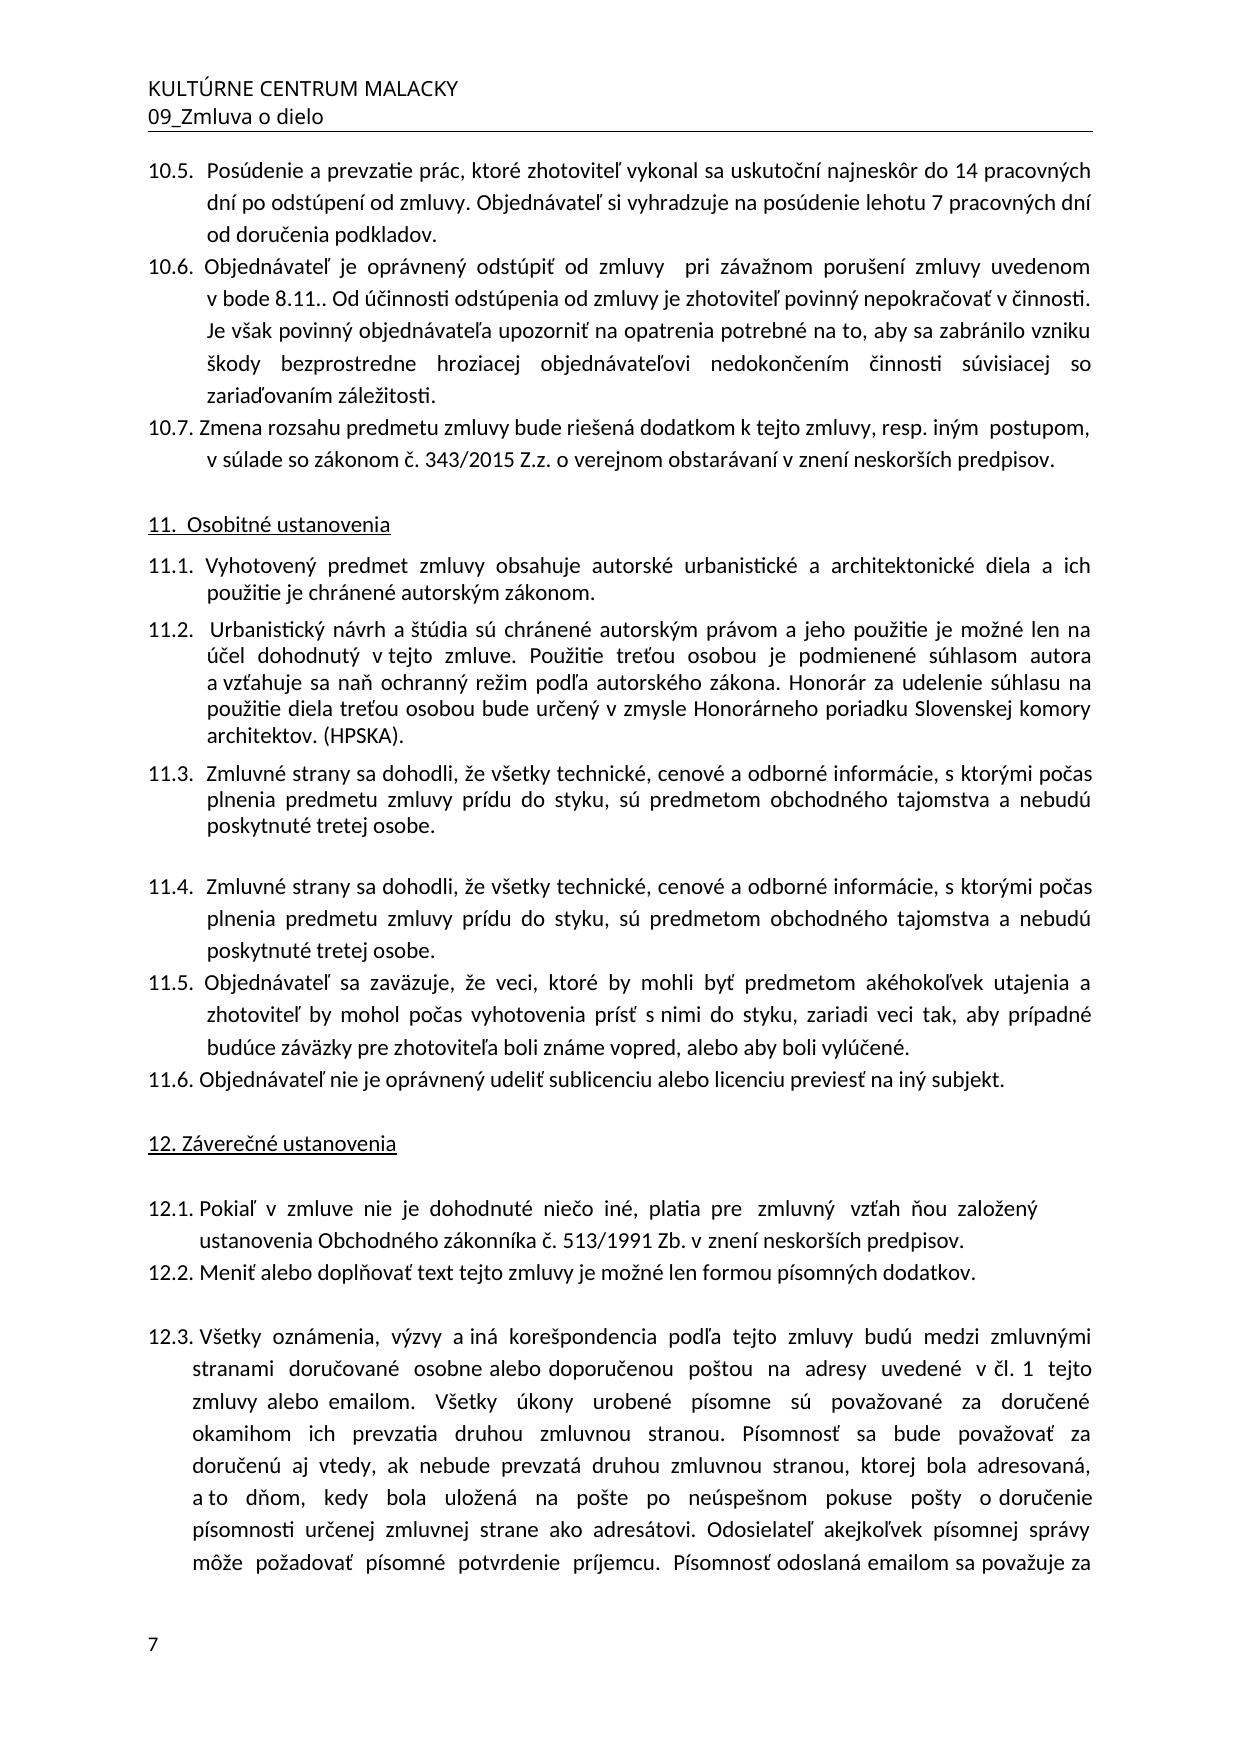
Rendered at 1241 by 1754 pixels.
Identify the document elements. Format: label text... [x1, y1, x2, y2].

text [148, 1322, 1093, 1576]
text 11.6. Objednávateľ nie je oprávnený udeliť sublicenciu alebo licenciu previesť na iný subjekt. [148, 1065, 1093, 1093]
text 11.5. Objednávateľ sa zaväzuje, že veci, ktoré by mohli byť predmetom akéhokoľvek utajenia a zhotoviteľ by mohol počas vyhotovenia prísť s nimi do styku, zariadi veci tak, aby prípadné budúce záväzky pre zhotoviteľa boli známe vopred, alebo aby boli vylúčené. [148, 968, 1093, 1061]
text 11.2. Urbanistický návrh a štúdia sú chránené autorským právom a jeho použitie je možné len na účel dohodnutý v tejto zmluve. Použitie treťou osobou je podmienené súhlasom autora a vzťahuje sa naň ochranný režim podľa autorského zákona. Honorár za udelenie súhlasu na použitie diela treťou osobou bude určený v zmysle Honorárneho poriadku Slovenskej komory architektov. (HPSKA). [148, 616, 1093, 749]
text 11.3. Zmluvné strany sa dohodli, že všetky technické, cenové a odborné informácie, s ktorými počas plnenia predmetu zmluvy prídu do styku, sú predmetom obchodného tajomstva a nebudú poskytnuté tretej osobe. [148, 760, 1093, 839]
text 11. Osobitné ustanovenia [148, 510, 1093, 538]
text 11.1. Vyhotovený predmet zmluvy obsahuje autorské urbanistické a architektonické diela a ich použitie je chránené autorským zákonom. [148, 552, 1093, 606]
text 10.7. Zmena rozsahu predmetu zmluvy bude riešená dodatkom k tejto zmluvy, resp. iným postupom, v súlade so zákonom č. 343/2015 Z.z. o verejnom obstarávaní v znení neskorších predpisov. [148, 413, 1093, 473]
text 10.6. Objednávateľ je oprávnený odstúpiť od zmluvy pri závažnom porušení zmluvy uvedenom v bode 8.11.. Od účinnosti odstúpenia od zmluvy je zhotoviteľ povinný nepokračovať v činnosti. Je však povinný objednávateľa upozorniť na opatrenia potrebné na to, aby sa zabránilo vzniku škody bezprostredne hroziacej objednávateľovi nedokončením činnosti súvisiacej so zariaďovaním záležitosti. [148, 252, 1093, 409]
text ustanovenia Obchodného zákonníka č. 513/1991 Zb. v znení neskorších predpisov. [148, 1226, 1093, 1254]
text 12. Záverečné ustanovenia [148, 1129, 1093, 1157]
text 12.1. Pokiaľ v zmluve nie je dohodnuté niečo iné, platia pre zmluvný vzťah ňou založený [148, 1194, 1093, 1222]
text 11.4. Zmluvné strany sa dohodli, že všetky technické, cenové a odborné informácie, s ktorými počas plnenia predmetu zmluvy prídu do styku, sú predmetom obchodného tajomstva a nebudú poskytnuté tretej osobe. [148, 872, 1093, 964]
text 10.5. Posúdenie a prevzatie prác, ktoré zhotoviteľ vykonal sa uskutoční najneskôr do 14 pracovných dní po odstúpení od zmluvy. Objednávateľ si vyhradzuje na posúdenie lehotu 7 pracovných dní od doručenia podkladov. [148, 156, 1093, 248]
text 12.2. Meniť alebo doplňovať text tejto zmluvy je možné len formou písomných dodatkov. [148, 1258, 1093, 1286]
